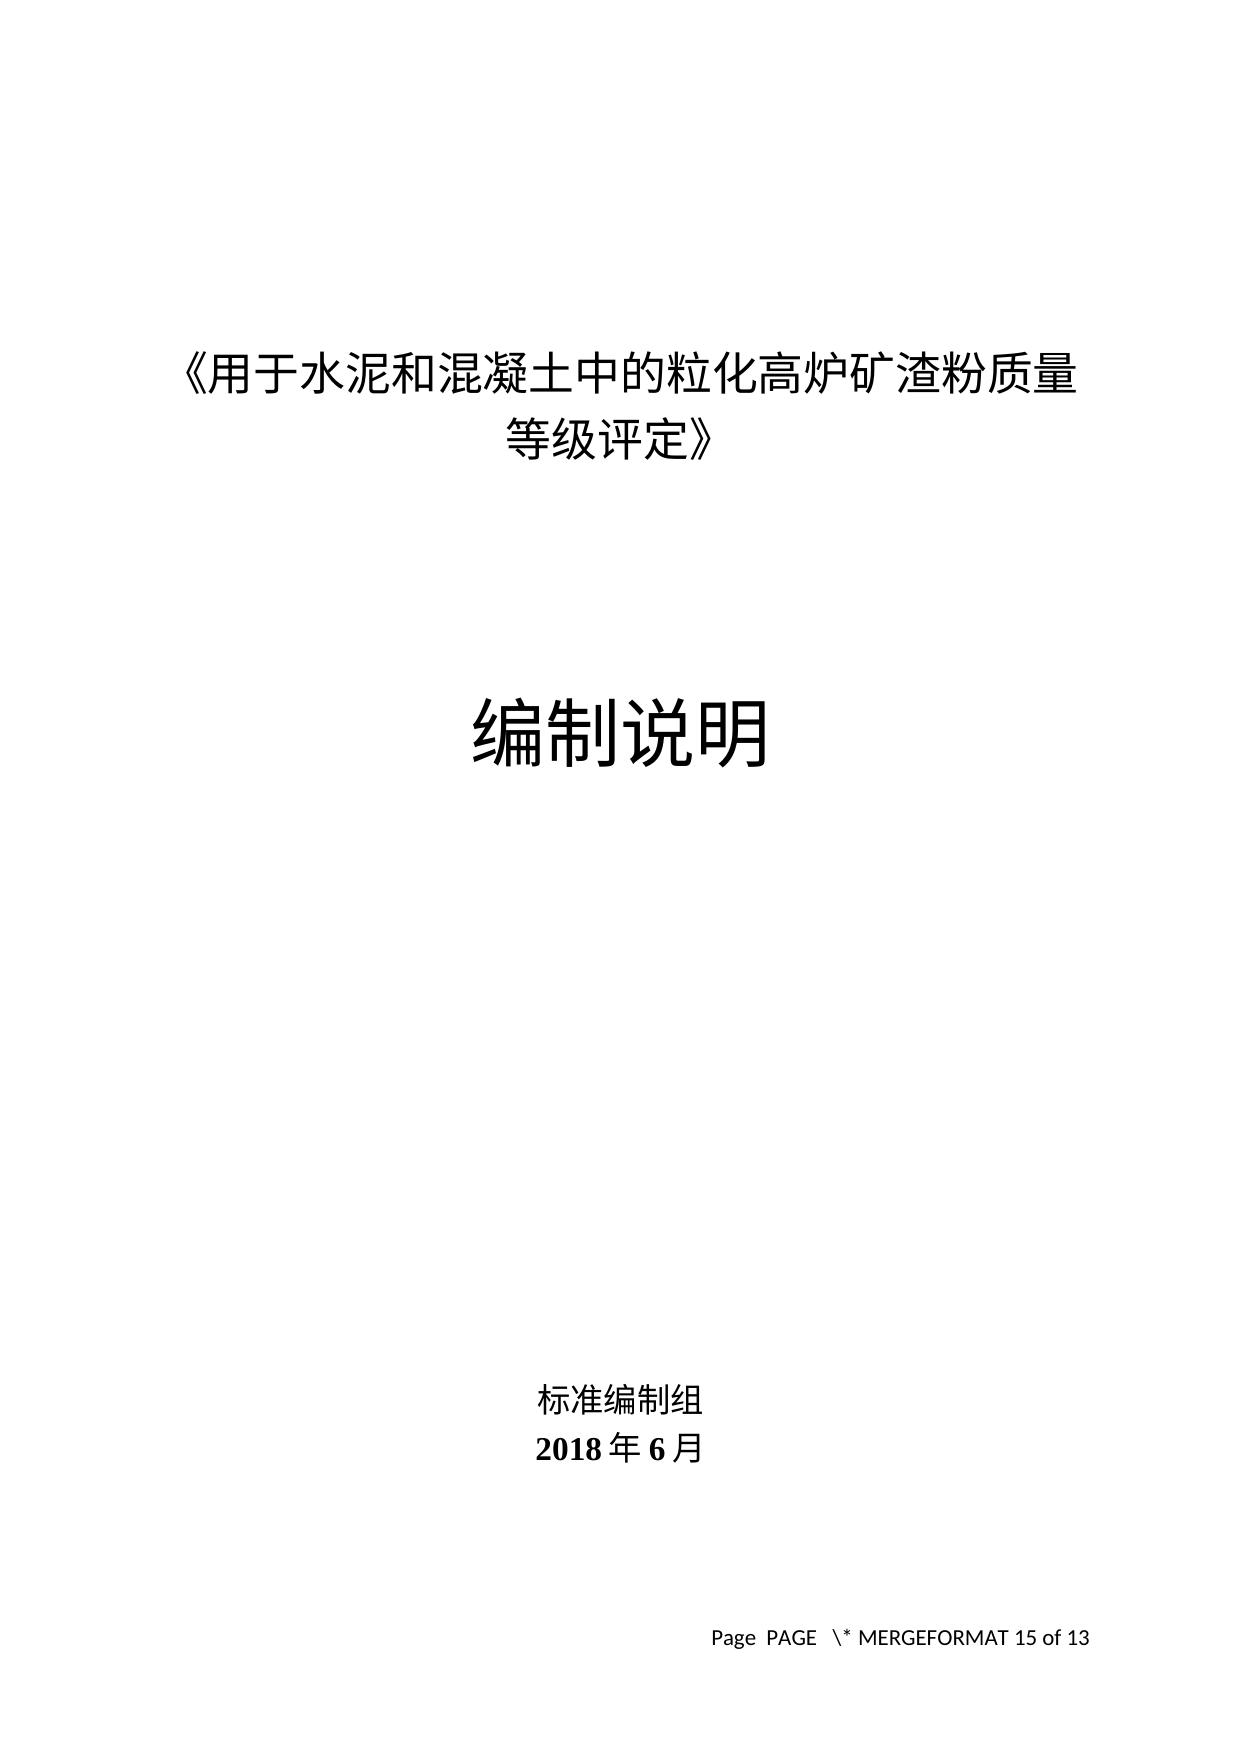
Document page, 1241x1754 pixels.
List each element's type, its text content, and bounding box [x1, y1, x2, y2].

text 标准编制组 [150, 1373, 1090, 1422]
text 2018年6月 [150, 1422, 1090, 1470]
text 《用于水泥和混凝土中的粒化高炉矿渣粉质量等级评定》 [150, 337, 1090, 470]
text 编制说明 [150, 674, 1090, 783]
